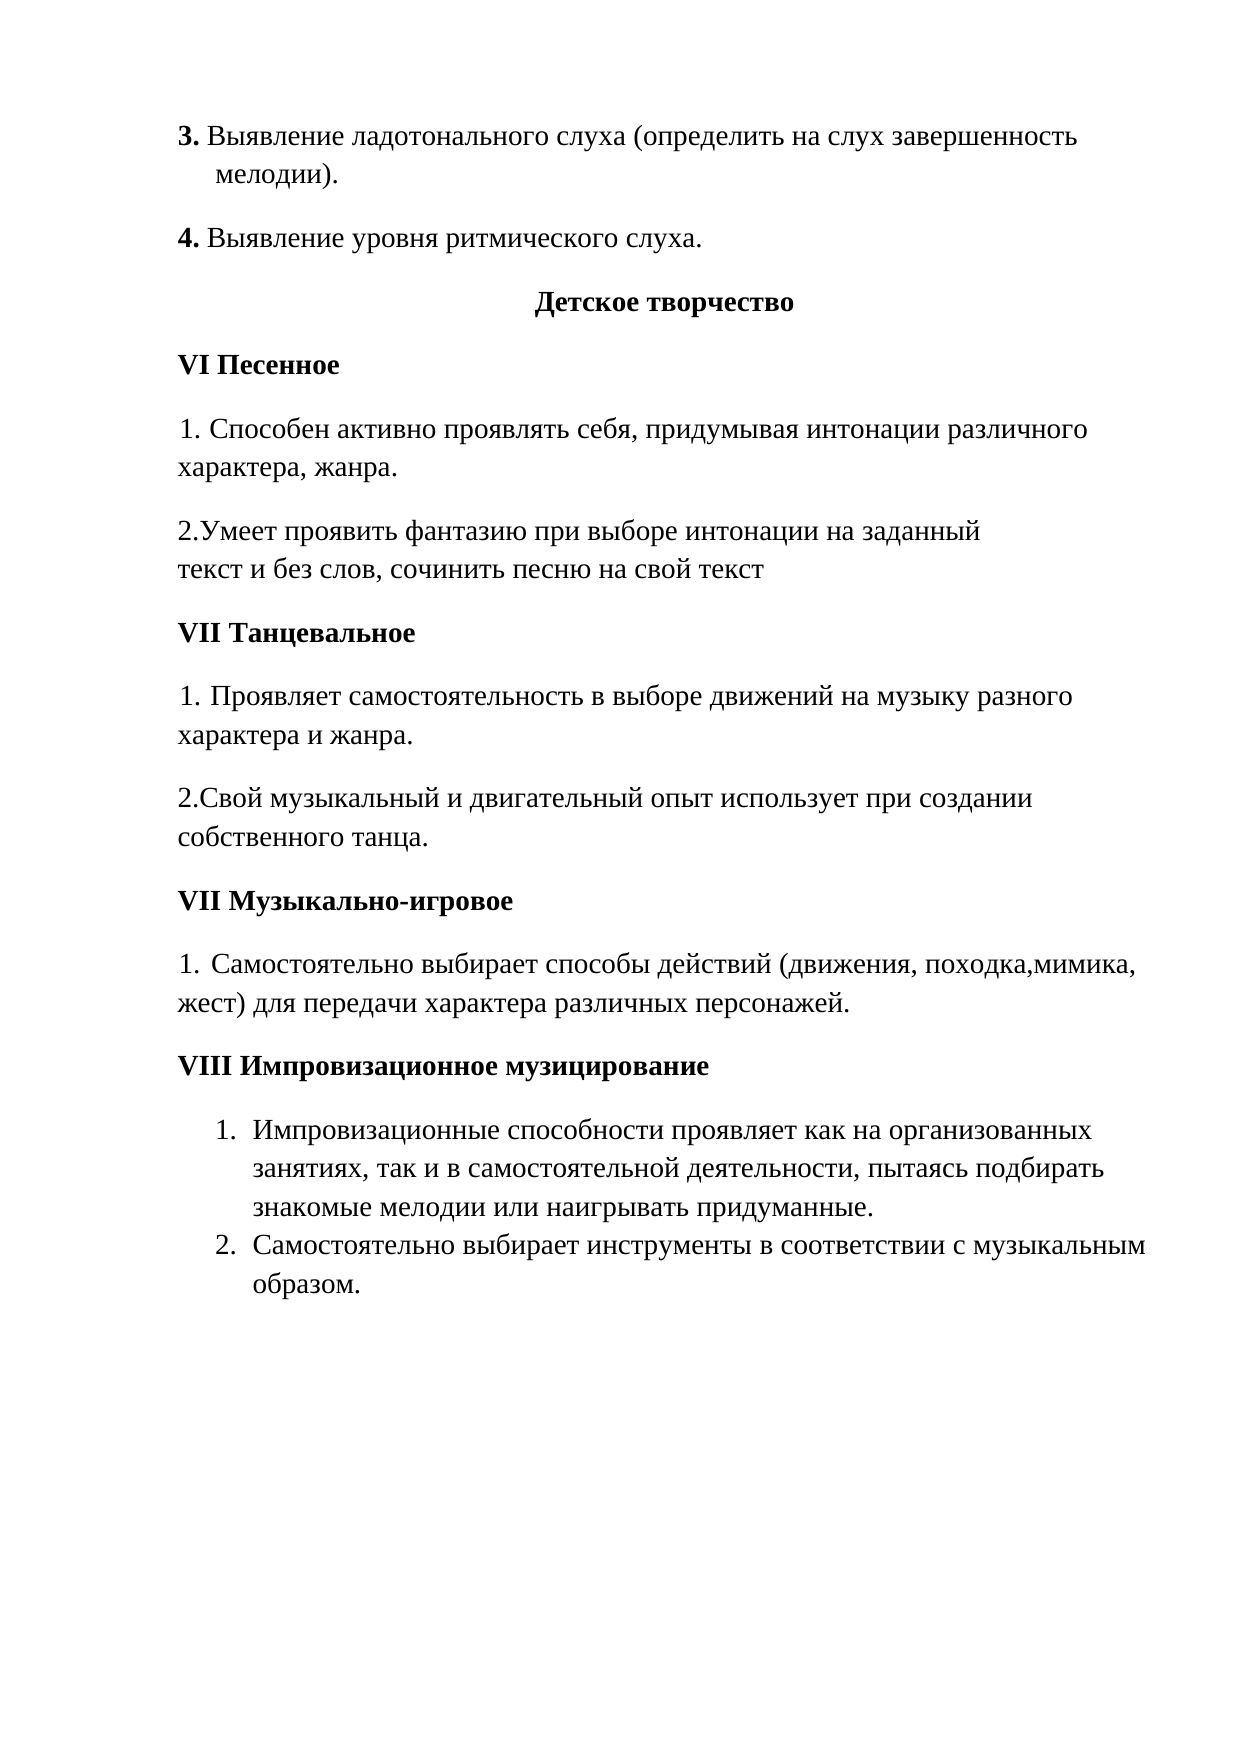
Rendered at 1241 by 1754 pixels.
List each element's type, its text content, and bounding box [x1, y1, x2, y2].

list Импровизационные способности проявляет как на организованных занятиях, так и в самостоятельной деятельности, пытаясь подбирать знакомые мелодии или наигрывать придуманные. [215, 1112, 1152, 1222]
text 1. Проявляет самостоятельность в выборе движений на музыку разного характера и жанра. [177, 678, 1140, 751]
text 2.Свой музыкальный и двигательный опыт использует при создании собственного танца. [177, 781, 1152, 853]
list Самостоятельно выбирает инструменты в соответствии с музыкальным образом. [215, 1227, 1152, 1299]
text VIII Импровизационное музицирование [177, 1048, 1152, 1082]
list Выявление уровня ритмического слуха. [178, 220, 1152, 254]
list Выявление ладотонального слуха (определить на слух завершенность мелодии). [178, 118, 1152, 190]
text VI Песенное [177, 347, 1152, 381]
text 2.Умеет проявить фантазию при выборе интонации на заданный текст и без слов, сочинить песню на свой текст [177, 513, 1152, 585]
text Детское творчество [177, 284, 1152, 317]
text VII Танцевальное [177, 615, 1152, 648]
text 1. Самостоятельно выбирает способы действий (движения, походка,мимика, жест) для передачи характера различных персонажей. [177, 946, 1149, 1018]
text 1. Способен активно проявлять себя, придумывая интонации различного характера, жанра. [177, 411, 1150, 483]
text VII Музыкально-игровое [177, 883, 1152, 916]
